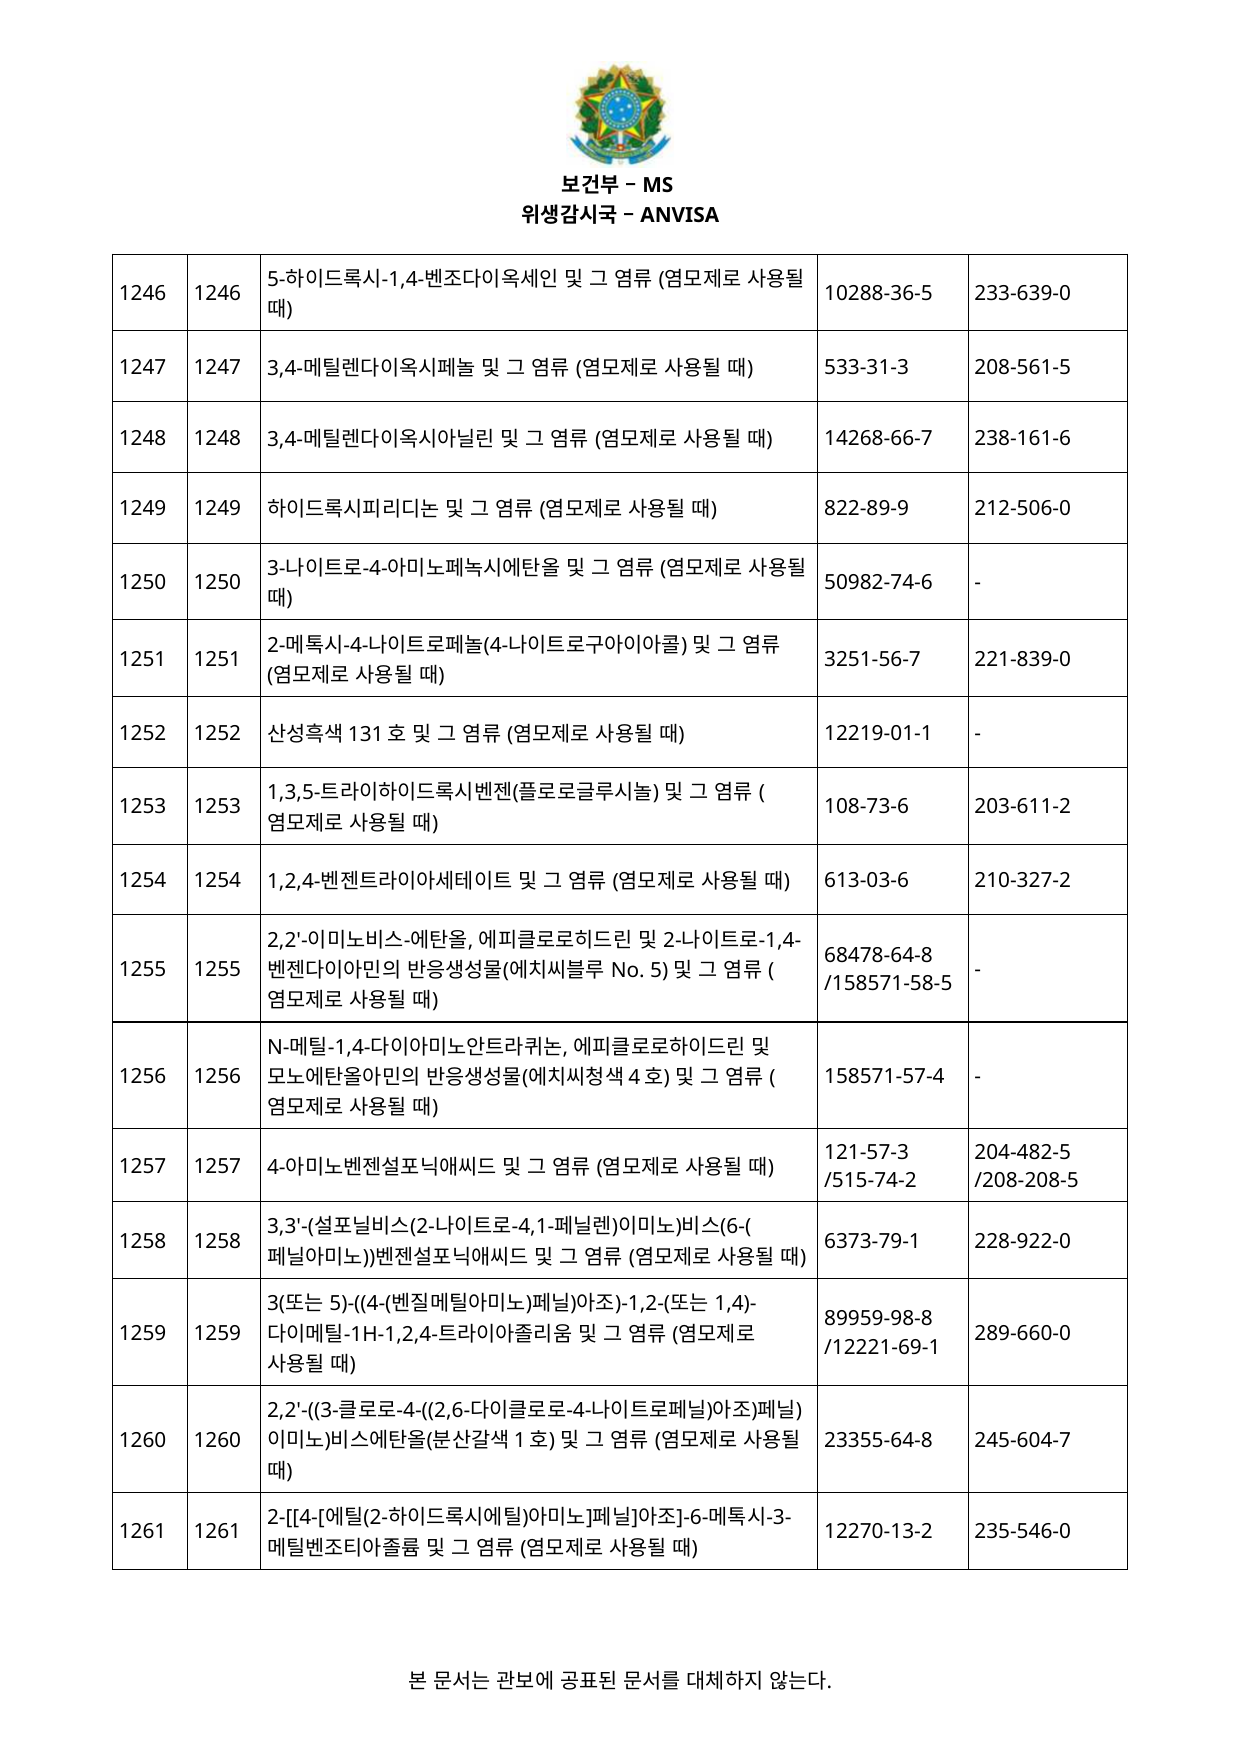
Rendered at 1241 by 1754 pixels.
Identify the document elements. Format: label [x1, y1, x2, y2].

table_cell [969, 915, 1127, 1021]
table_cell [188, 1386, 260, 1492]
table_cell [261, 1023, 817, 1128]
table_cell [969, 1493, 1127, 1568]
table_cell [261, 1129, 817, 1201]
picture [566, 61, 675, 168]
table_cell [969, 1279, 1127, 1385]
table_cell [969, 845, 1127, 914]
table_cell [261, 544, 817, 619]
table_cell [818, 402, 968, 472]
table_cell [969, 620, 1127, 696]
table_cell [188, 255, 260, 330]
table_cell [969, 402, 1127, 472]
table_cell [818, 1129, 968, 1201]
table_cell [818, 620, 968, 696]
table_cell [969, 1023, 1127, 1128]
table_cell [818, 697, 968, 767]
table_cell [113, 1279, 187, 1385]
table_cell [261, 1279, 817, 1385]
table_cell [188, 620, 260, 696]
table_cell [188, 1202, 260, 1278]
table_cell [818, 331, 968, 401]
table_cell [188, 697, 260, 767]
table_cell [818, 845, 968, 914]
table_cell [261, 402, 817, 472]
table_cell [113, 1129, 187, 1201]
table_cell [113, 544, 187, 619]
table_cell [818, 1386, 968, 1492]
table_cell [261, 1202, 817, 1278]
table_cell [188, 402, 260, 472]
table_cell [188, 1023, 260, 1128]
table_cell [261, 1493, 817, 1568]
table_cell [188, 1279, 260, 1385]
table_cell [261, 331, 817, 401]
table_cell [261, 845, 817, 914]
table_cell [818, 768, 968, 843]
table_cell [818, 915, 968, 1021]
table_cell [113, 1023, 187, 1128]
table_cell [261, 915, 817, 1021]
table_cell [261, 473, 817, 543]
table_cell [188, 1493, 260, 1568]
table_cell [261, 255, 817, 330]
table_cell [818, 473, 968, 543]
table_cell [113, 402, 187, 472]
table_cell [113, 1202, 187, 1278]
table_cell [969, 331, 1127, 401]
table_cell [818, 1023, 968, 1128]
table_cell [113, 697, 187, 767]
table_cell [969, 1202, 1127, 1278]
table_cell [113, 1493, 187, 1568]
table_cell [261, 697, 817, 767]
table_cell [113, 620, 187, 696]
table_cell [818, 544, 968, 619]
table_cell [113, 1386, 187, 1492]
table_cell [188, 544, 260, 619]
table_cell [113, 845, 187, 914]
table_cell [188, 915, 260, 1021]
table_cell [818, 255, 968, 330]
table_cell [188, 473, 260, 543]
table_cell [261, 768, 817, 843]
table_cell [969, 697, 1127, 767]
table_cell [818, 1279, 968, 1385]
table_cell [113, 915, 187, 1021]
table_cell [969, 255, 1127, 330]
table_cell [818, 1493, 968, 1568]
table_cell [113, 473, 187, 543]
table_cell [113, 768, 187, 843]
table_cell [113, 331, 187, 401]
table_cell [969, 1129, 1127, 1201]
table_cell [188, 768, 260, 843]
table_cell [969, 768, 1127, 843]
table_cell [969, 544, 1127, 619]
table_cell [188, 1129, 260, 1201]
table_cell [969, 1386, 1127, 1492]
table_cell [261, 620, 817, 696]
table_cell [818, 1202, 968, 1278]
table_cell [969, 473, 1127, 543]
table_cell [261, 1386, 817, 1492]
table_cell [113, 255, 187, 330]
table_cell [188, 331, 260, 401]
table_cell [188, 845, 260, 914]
